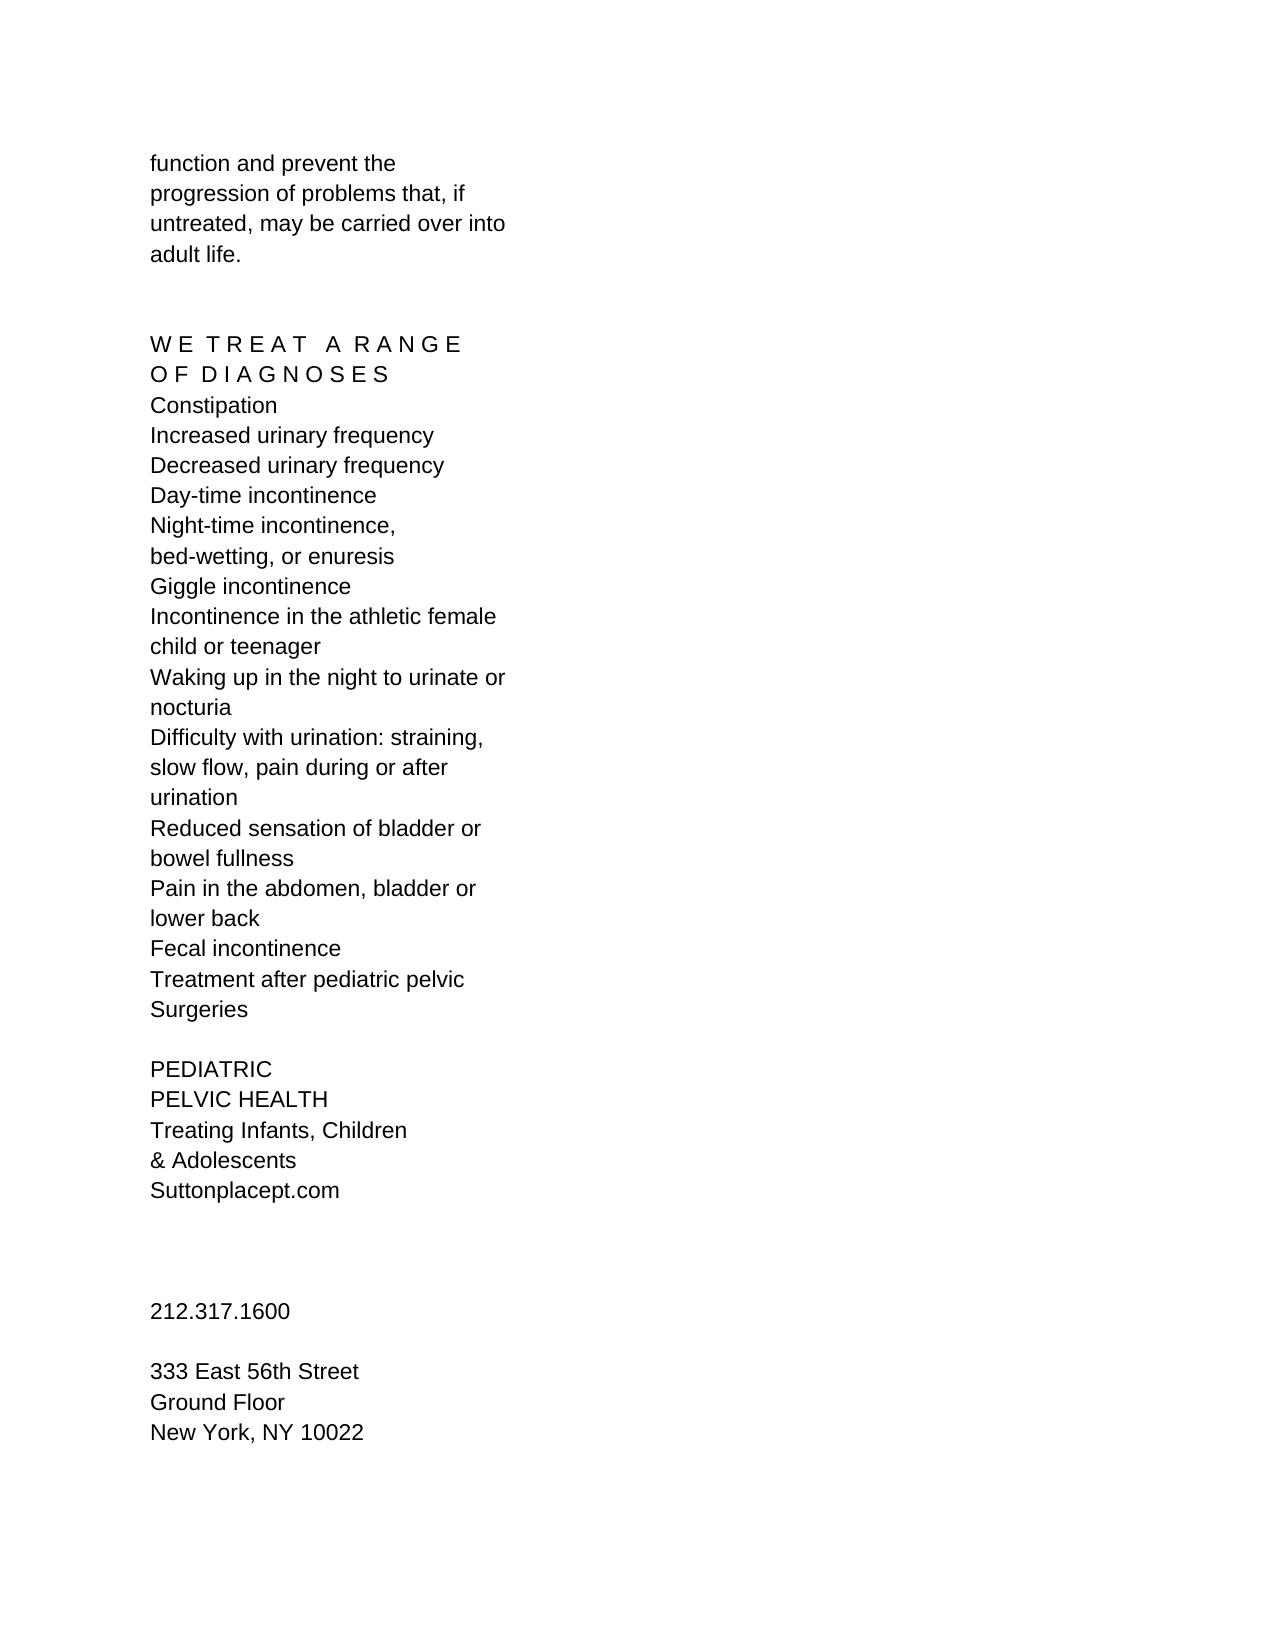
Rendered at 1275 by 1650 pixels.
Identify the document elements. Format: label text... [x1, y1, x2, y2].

text Incontinence in the athletic female [150, 603, 1125, 629]
text lower back [150, 905, 1125, 932]
text Pain in the abdomen, bladder or [150, 875, 1125, 901]
text New York, NY 10022 [150, 1419, 1125, 1445]
text Reduced sensation of bladder or [150, 814, 1125, 841]
text Treating Infants, Children [150, 1117, 1125, 1143]
text Treatment after pediatric pelvic [150, 966, 1125, 992]
text 212.317.1600 [150, 1298, 1125, 1324]
text Fecal incontinence [150, 935, 1125, 962]
text Day-time incontinence [150, 482, 1125, 509]
text Surgeries [150, 996, 1125, 1022]
text Giggle incontinence [150, 573, 1125, 599]
text progression of problems that, if [150, 180, 1125, 207]
text O F D I A G N O S E S [150, 361, 1125, 388]
text child or teenager [150, 633, 1125, 660]
text untreated, may be carried over into [150, 210, 1125, 237]
text Difficulty with urination: straining, [150, 724, 1125, 750]
text Waking up in the night to urinate or [150, 663, 1125, 690]
text bed-wetting, or enuresis [150, 543, 1125, 569]
text Constipation [150, 392, 1125, 418]
text PELVIC HEALTH [150, 1086, 1125, 1113]
text W E T R E A T A R A N G E [150, 331, 1125, 358]
text Night-time incontinence, [150, 512, 1125, 539]
text Suttonplacept.com [150, 1177, 1125, 1203]
text bowel fullness [150, 845, 1125, 871]
text PEDIATRIC [150, 1056, 1125, 1083]
text 333 East 56th Street [150, 1358, 1125, 1385]
text Decreased urinary frequency [150, 452, 1125, 478]
text & Adolescents [150, 1147, 1125, 1173]
text urination [150, 784, 1125, 811]
text Increased urinary frequency [150, 422, 1125, 448]
text nocturia [150, 694, 1125, 720]
text slow flow, pain during or after [150, 754, 1125, 781]
text Ground Floor [150, 1388, 1125, 1415]
text function and prevent the [150, 150, 1125, 176]
text adult life. [150, 241, 1125, 267]
